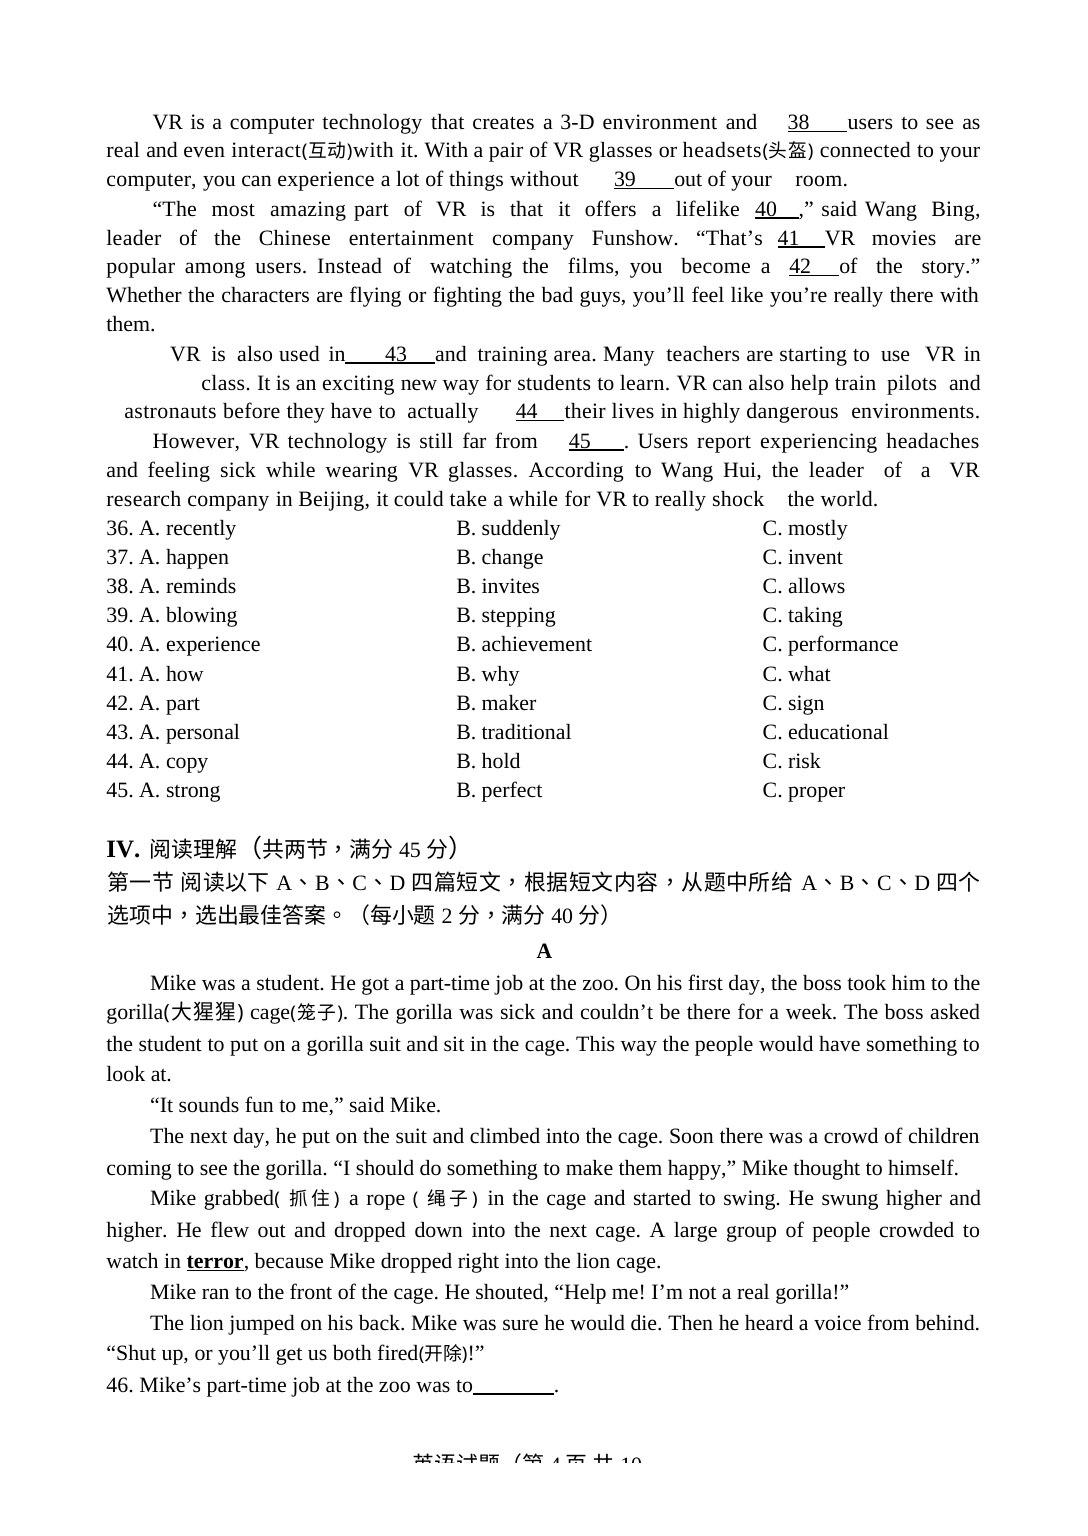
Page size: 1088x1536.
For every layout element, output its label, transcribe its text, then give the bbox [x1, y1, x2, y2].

text The lion jumped on his back. Mike was sure he would die. Then he heard a voice from behind. “Shut up, or you’ll get us both fired(开除)!” [106, 1310, 981, 1366]
text The next day, he put on the suit and climbed into the cage. Soon there was a crowd of children coming to see the gorilla. “I should do something to make them happy,” Mike thought to himself. [106, 1123, 981, 1180]
table_cell 40. A. experience [101, 630, 362, 659]
table_cell B. invites [362, 571, 681, 601]
list Mike’s part-time job at the zoo was to . [106, 1372, 992, 1397]
table_cell C. invent [681, 542, 910, 571]
table_cell 45. A. strong [101, 776, 362, 803]
table_cell C. proper [681, 776, 910, 803]
table_header C. mostly [681, 516, 910, 542]
table_cell 42. A. part [101, 688, 362, 717]
table_cell C. sign [681, 688, 910, 717]
text Mike was a student. He got a part-time job at the zoo. On his first day, the boss took him to the [150, 970, 992, 995]
text However, VR technology is still far from 45 . Users report experiencing headaches and feeling sick while wearing VR glasses. According to Wang Hui, the leader of a VR research company in Beijing, it could take a while for VR to really shock the world. [106, 428, 981, 511]
table_cell C. what [681, 659, 910, 688]
table_cell 37. A. happen [101, 542, 362, 571]
table_cell 41. A. how [101, 659, 362, 688]
table_cell B. why [362, 659, 681, 688]
text 第一节 阅读以下 A、B、C、D 四篇短文，根据短文内容，从题中所给 A、B、C、D 四个选项中，选出最佳答案。（每小题 2 分，满分 40 分） [107, 867, 981, 929]
table_cell B. maker [362, 688, 681, 717]
table_cell 43. A. personal [101, 718, 362, 747]
table_cell 44. A. copy [101, 747, 362, 776]
table_cell 38. A. reminds [101, 571, 362, 601]
subtitle A [97, 938, 992, 963]
table_header 36. A. recently [101, 516, 362, 542]
text gorilla(大猩猩) cage(笼子). The gorilla was sick and couldn’t be there for a week. The boss asked the student to put on a gorilla suit and sit in the cage. This way the people would have something to look at. [106, 997, 981, 1086]
table_cell B. change [362, 542, 681, 571]
table_cell C. performance [681, 630, 910, 659]
table_cell C. allows [681, 571, 910, 601]
table_cell B. traditional [362, 718, 681, 747]
table_cell B. achievement [362, 630, 681, 659]
table_cell C. risk [681, 747, 910, 776]
table_header B. suddenly [362, 516, 681, 542]
text “The most amazing part of VR is that it offers a lifelike 40 ,” said Wang Bing, leader of the Chinese entertainment company Funshow. “That’s 41 VR movies are popular among users. Instead of watching the films, you become a 42 of the story.” Whether the characters are flying or fighting the bad guys, you’ll feel like you’re really there with them. [106, 196, 981, 337]
text Mike grabbed( 抓住) a rope ( 绳子) in the cage and started to swing. He swung higher and higher. He flew out and dropped down into the next cage. A large group of people crowded to watch in terror, because Mike dropped right into the lion cage. [106, 1185, 981, 1273]
text Mike ran to the front of the cage. He shouted, “Help me! I’m not a real gorilla!” [150, 1279, 992, 1304]
list 阅读理解（共两节，满分 45 分） [106, 831, 992, 864]
table_cell B. hold [362, 747, 681, 776]
text VR is also used in 43 and training area. Many teachers are starting to use VR in class. It is an exciting new way for students to learn. VR can also help train pilots and astronauts before they have to actually 44 their lives in highly dangerous environments. [106, 341, 980, 424]
table_cell 39. A. blowing [101, 601, 362, 630]
table_cell B. perfect [362, 776, 681, 803]
table_cell C. taking [681, 601, 910, 630]
table_cell B. stepping [362, 601, 681, 630]
text “It sounds fun to me,” said Mike. [150, 1092, 992, 1117]
text VR is a computer technology that creates a 3-D environment and 38 users to see as real and even interact(互动)with it. With a pair of VR glasses or headsets(头盔) connected to your computer, you can experience a lot of things without 39 out of your room. [106, 109, 981, 192]
table_cell C. educational [681, 718, 910, 747]
